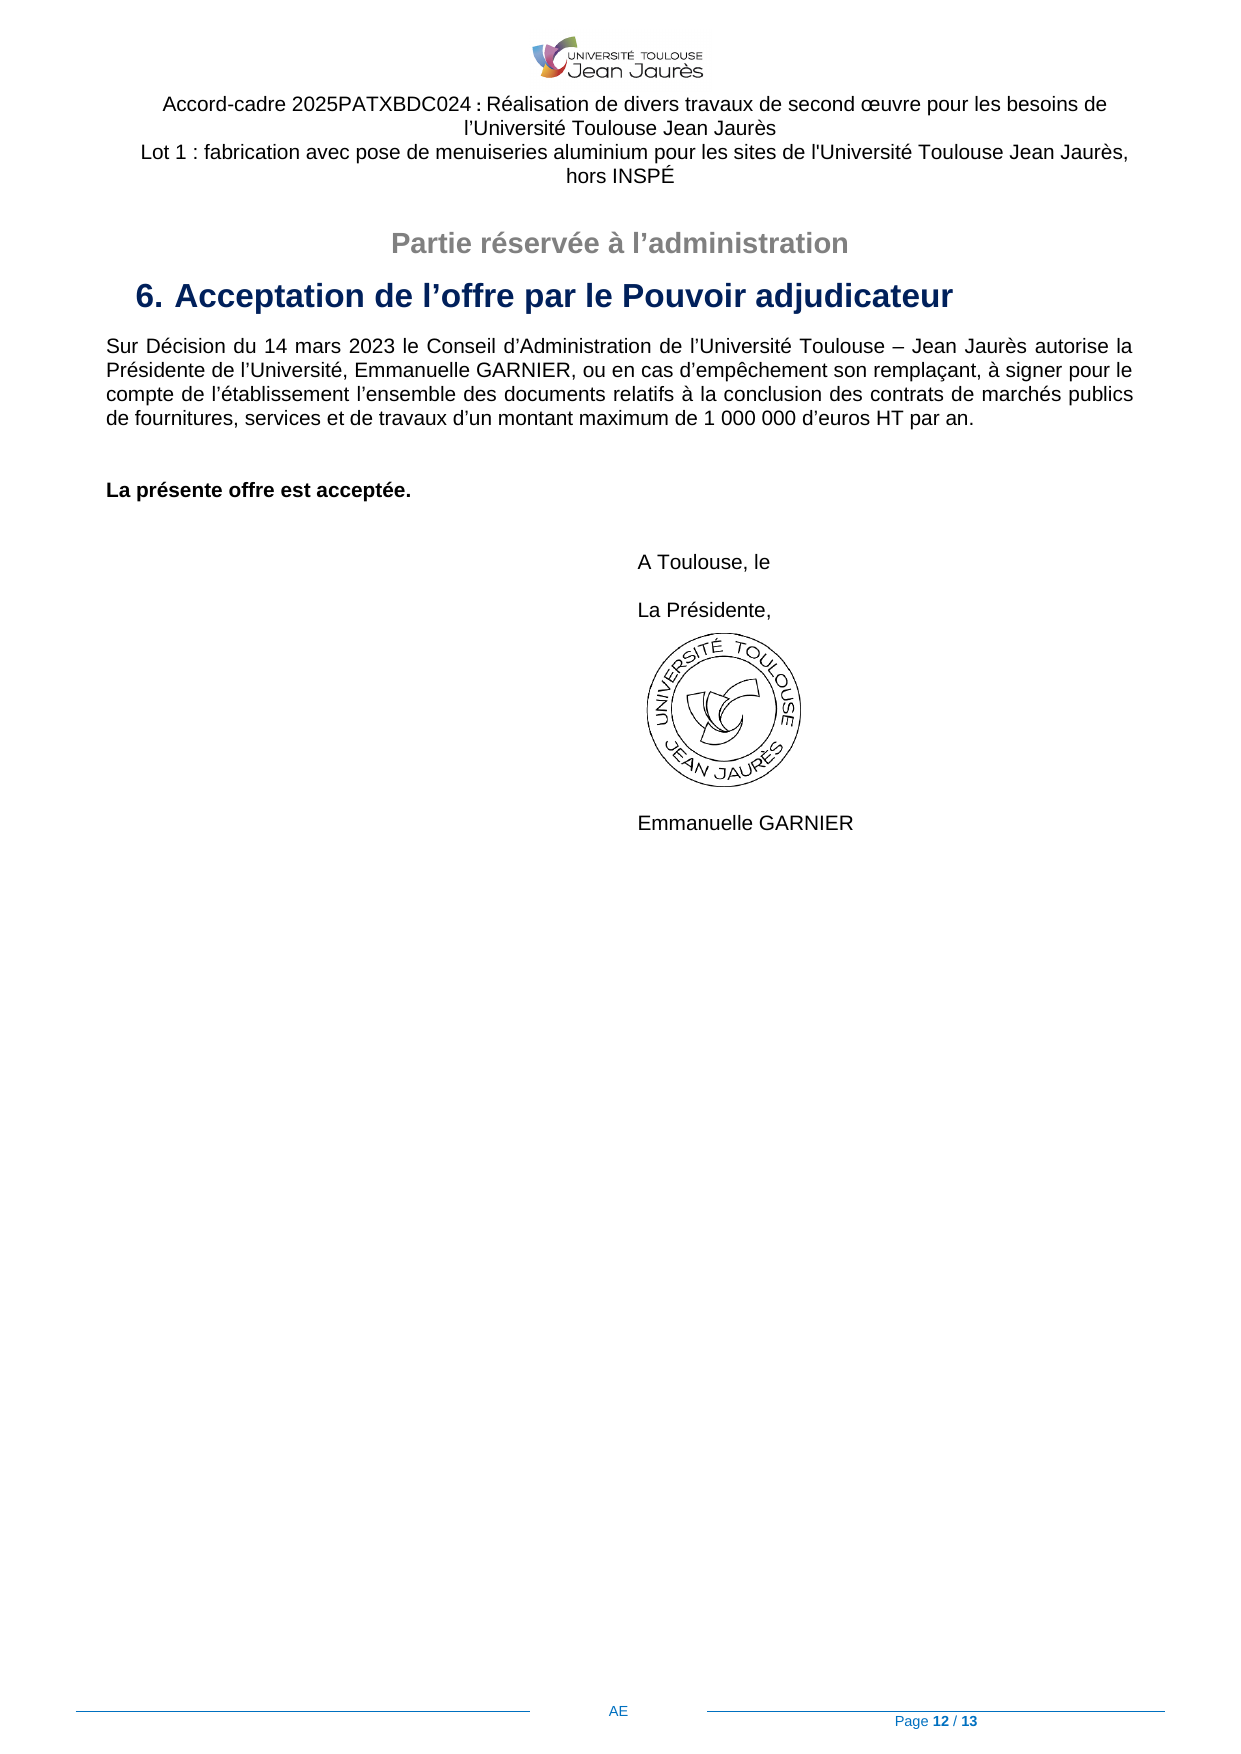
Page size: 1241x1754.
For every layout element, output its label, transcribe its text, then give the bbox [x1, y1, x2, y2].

text Sur Décision du 14 mars 2023 le Conseil d’Administration de l’Université Toulouse – Jean Jaurès autorise la Présidente de l’Université, Emmanuelle GARNIER, ou en cas d’empêchement son remplaçant, à signer pour le compte de l’établissement l’ensemble des documents relatifs à la conclusion des contrats de marchés publics de fournitures, services et de travaux d’un montant maximum de 1 000 000 d’euros HT par an. [106, 334, 1134, 430]
text Emmanuelle GARNIERgnature# [637, 811, 1134, 835]
picture [637, 621, 803, 787]
text Partie réservée à l’administration [106, 226, 1134, 259]
picture [528, 29, 712, 92]
text La Présidente, [637, 598, 1134, 622]
text A Toulouse, le #date# [637, 550, 1134, 574]
title Acceptation de l’offre par le Pouvoir adjudicateur [135, 276, 1134, 314]
text La présente offre est acceptée. [106, 478, 1134, 502]
